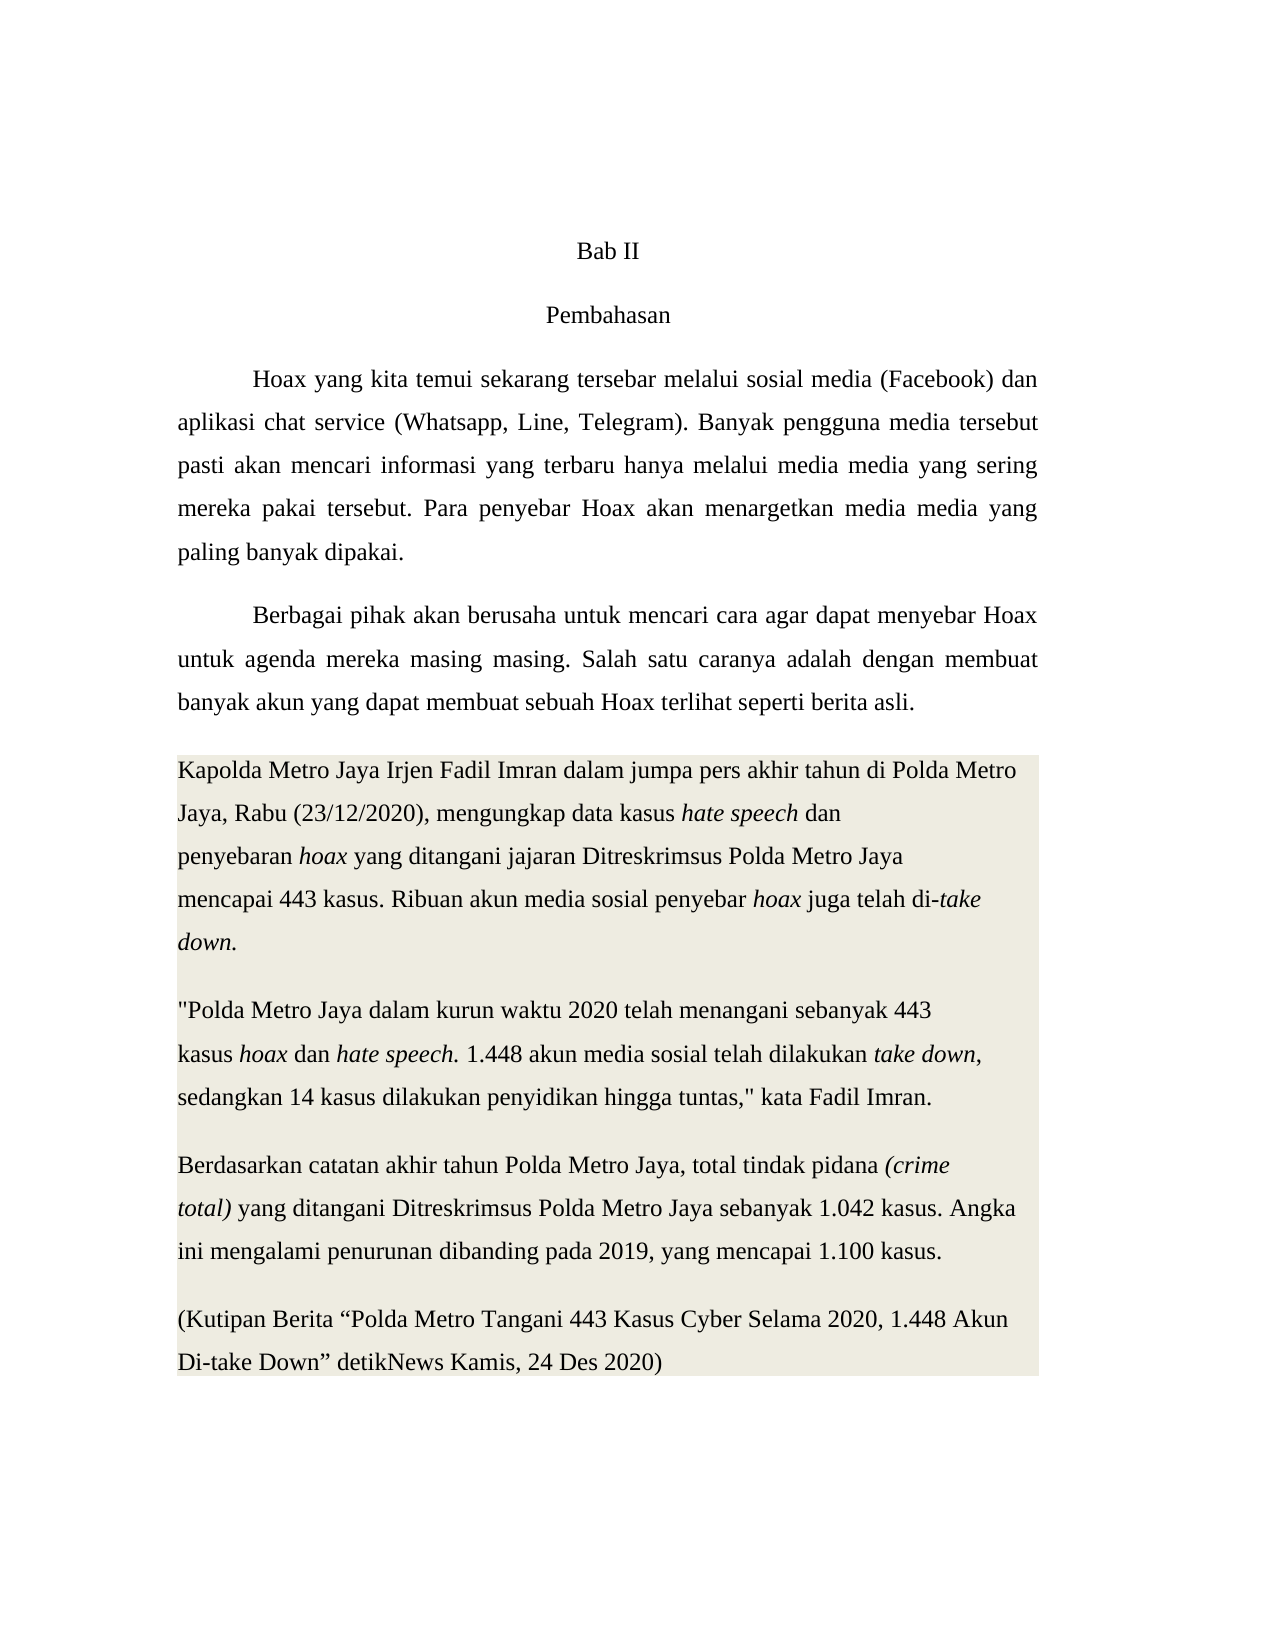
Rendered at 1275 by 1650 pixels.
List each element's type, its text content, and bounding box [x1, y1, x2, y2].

text Kapolda Metro Jaya Irjen Fadil Imran dalam jumpa pers akhir tahun di Polda Metro Jaya, Rabu (23/12/2020), mengungkap data kasus hate speech dan penyebaran hoax yang ditangani jajaran Ditreskrimsus Polda Metro Jaya mencapai 443 kasus. Ribuan akun media sosial penyebar hoax juga telah di-take down. [177, 755, 1039, 956]
text Hoax yang kita temui sekarang tersebar melalui sosial media (Facebook) dan aplikasi chat service (Whatsapp, Line, Telegram). Banyak pengguna media tersebut pasti akan mencari informasi yang terbaru hanya melalui media media yang sering mereka pakai tersebut. Para penyebar Hoax akan menargetkan media media yang paling banyak dipakai. [177, 364, 1039, 565]
text Berdasarkan catatan akhir tahun Polda Metro Jaya, total tindak pidana (crime total) yang ditangani Ditreskrimsus Polda Metro Jaya sebanyak 1.042 kasus. Angka ini mengalami penurunan dibanding pada 2019, yang mencapai 1.100 kasus. [177, 1150, 1039, 1265]
text (Kutipan Berita “Polda Metro Tangani 443 Kasus Cyber Selama 2020, 1.448 Akun Di-take Down” detikNews Kamis, 24 Des 2020) [177, 1304, 1039, 1376]
text "Polda Metro Jaya dalam kurun waktu 2020 telah menangani sebanyak 443 kasus hoax dan hate speech. 1.448 akun media sosial telah dilakukan take down, sedangkan 14 kasus dilakukan penyidikan hingga tuntas," kata Fadil Imran. [177, 996, 1039, 1111]
text Bab II [177, 236, 1039, 265]
text Berbagai pihak akan berusaha untuk mencari cara agar dapat menyebar Hoax untuk agenda mereka masing masing. Salah satu caranya adalah dengan membuat banyak akun yang dapat membuat sebuah Hoax terlihat seperti berita asli. [177, 601, 1039, 716]
text Pembahasan [177, 300, 1039, 329]
